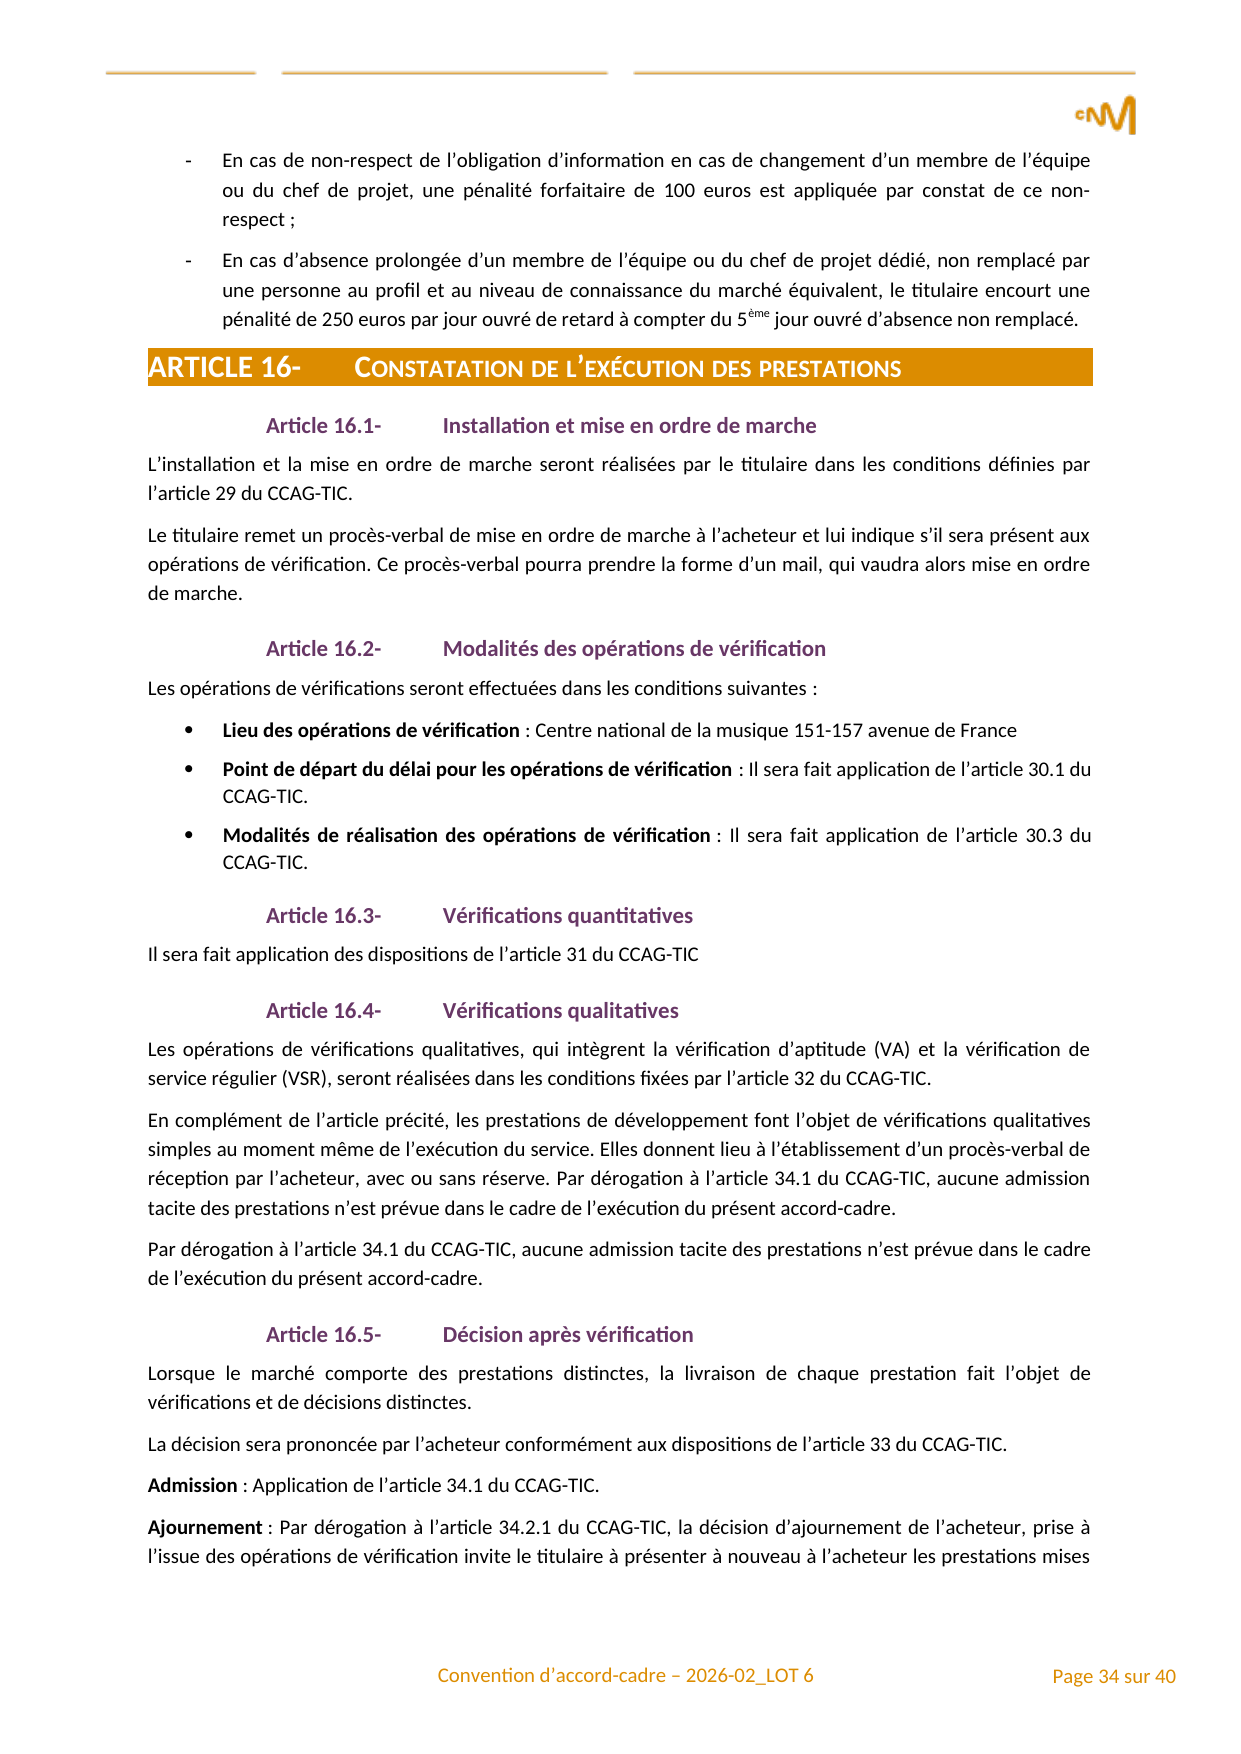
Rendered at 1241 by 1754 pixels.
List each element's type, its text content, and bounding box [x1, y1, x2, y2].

text L’installation et la mise en ordre de marche seront réalisées par le titulaire dans les conditions définies par l’article 29 du CCAG-TIC. [148, 451, 1093, 506]
subtitle Installation et mise en ordre de marche [266, 411, 1093, 439]
text En complément de l’article précité, les prestations de développement font l’objet de vérifications qualitatives simples au moment même de l’exécution du service. Elles donnent lieu à l’établissement d’un procès-verbal de réception par l’acheteur, avec ou sans réserve. Par dérogation à l’article 34.1 du CCAG-TIC, aucune admission tacite des prestations n’est prévue dans le cadre de l’exécution du présent accord-cadre. [148, 1107, 1093, 1220]
list Modalités de réalisation des opérations de vérification : Il sera fait application de l’article 30.3 du CCAG-TIC. [185, 822, 1093, 875]
subtitle Vérifications quantitatives [266, 901, 1093, 929]
list En cas d’absence prolongée d’un membre de l’équipe ou du chef de projet dédié, non remplacé par une personne au profil et au niveau de connaissance du marché équivalent, le titulaire encourt une pénalité de 250 euros par jour ouvré de retard à compter du 5ème jour ouvré d’absence non remplacé. [185, 248, 1093, 331]
text Les opérations de vérifications seront effectuées dans les conditions suivantes : [148, 675, 1093, 701]
list En cas de non-respect de l’obligation d’information en cas de changement d’un membre de l’équipe ou du chef de projet, une pénalité forfaitaire de 100 euros est appliquée par constat de ce non-respect ; [185, 148, 1093, 231]
text Par dérogation à l’article 34.1 du CCAG-TIC, aucune admission tacite des prestations n’est prévue dans le cadre de l’exécution du présent accord-cadre. [148, 1236, 1093, 1291]
text Admission : Application de l’article 34.1 du CCAG-TIC. [148, 1473, 1093, 1498]
subtitle Vérifications qualitatives [266, 996, 1093, 1024]
text Lorsque le marché comporte des prestations distinctes, la livraison de chaque prestation fait l’objet de vérifications et de décisions distinctes. [148, 1360, 1093, 1415]
subtitle Décision après vérification [266, 1320, 1093, 1348]
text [148, 1514, 1093, 1569]
subtitle Modalités des opérations de vérification [266, 634, 1093, 663]
list Point de départ du délai pour les opérations de vérification : Il sera fait application de l’article 30.1 du CCAG-TIC. [185, 756, 1093, 808]
list Lieu des opérations de vérification : Centre national de la musique 151-157 avenue de France [185, 717, 1093, 742]
subtitle Constatation de l’exécution des prestations [148, 348, 1093, 386]
text La décision sera prononcée par l’acheteur conformément aux dispositions de l’article 33 du CCAG-TIC. [148, 1431, 1093, 1456]
text Les opérations de vérifications qualitatives, qui intègrent la vérification d’aptitude (VA) et la vérification de service régulier (VSR), seront réalisées dans les conditions fixées par l’article 32 du CCAG-TIC. [148, 1036, 1093, 1091]
text Il sera fait application des dispositions de l’article 31 du CCAG-TIC [148, 942, 1093, 967]
text Le titulaire remet un procès-verbal de mise en ordre de marche à l’acheteur et lui indique s’il sera présent aux opérations de vérification. Ce procès-verbal pourra prendre la forme d’un mail, qui vaudra alors mise en ordre de marche. [148, 522, 1093, 606]
